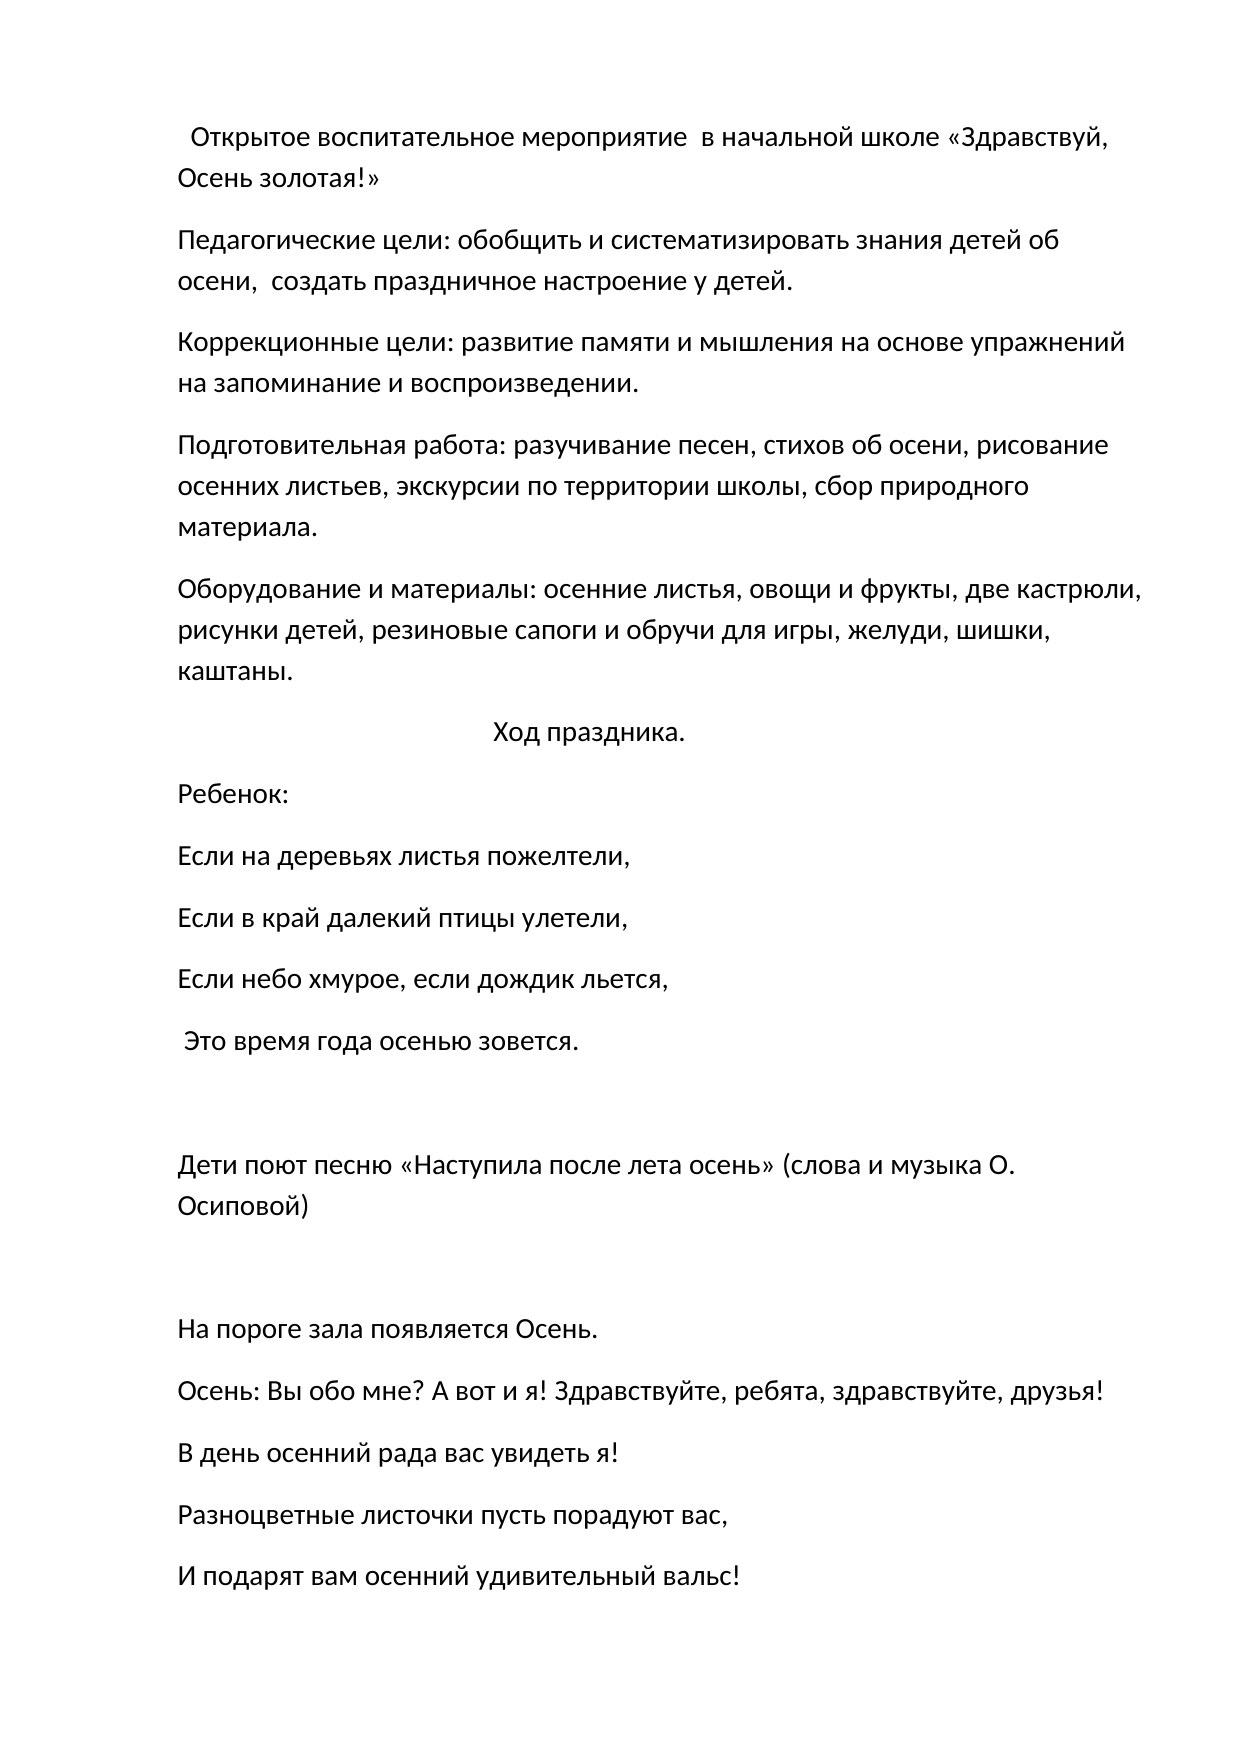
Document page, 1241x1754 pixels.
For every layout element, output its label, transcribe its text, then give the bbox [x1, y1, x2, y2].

text В день осенний рада вас увидеть я! [177, 1434, 1152, 1469]
text Подготовительная работа: разучивание песен, стихов об осени, рисование осенних листьев, экскурсии по территории школы, сбор природного материала. [177, 426, 1152, 544]
text Ход праздника. [177, 713, 1152, 749]
text Если на деревьях листья пожелтели, [177, 837, 1152, 873]
text Если в край далекий птицы улетели, [177, 899, 1152, 934]
text И подарят вам осенний удивительный вальс! [177, 1557, 1152, 1593]
text На пороге зала появляется Осень. [177, 1310, 1152, 1346]
text Ребенок: [177, 775, 1152, 811]
text Если небо хмурое, если дождик льется, [177, 961, 1152, 996]
text Разноцветные листочки пусть порадуют вас, [177, 1496, 1152, 1531]
text Это время года осенью зовется. [177, 1022, 1152, 1058]
text Коррекционные цели: развитие памяти и мышления на основе упражнений на запоминание и воспроизведении. [177, 323, 1152, 400]
text Оборудование и материалы: осенние листья, овощи и фрукты, две кастрюли, рисунки детей, резиновые сапоги и обручи для игры, желуди, шишки, каштаны. [177, 570, 1152, 687]
text Открытое воспитательное мероприятие в начальной школе «Здравствуй, Осень золотая!» [177, 118, 1152, 195]
text Дети поют песню «Наступила после лета осень» (слова и музыка О. Осиповой) [177, 1146, 1152, 1222]
text Педагогические цели: обобщить и систематизировать знания детей об осени, создать праздничное настроение у детей. [177, 221, 1152, 297]
text Осень: Вы обо мне? А вот и я! Здравствуйте, ребята, здравствуйте, друзья! [177, 1372, 1152, 1408]
